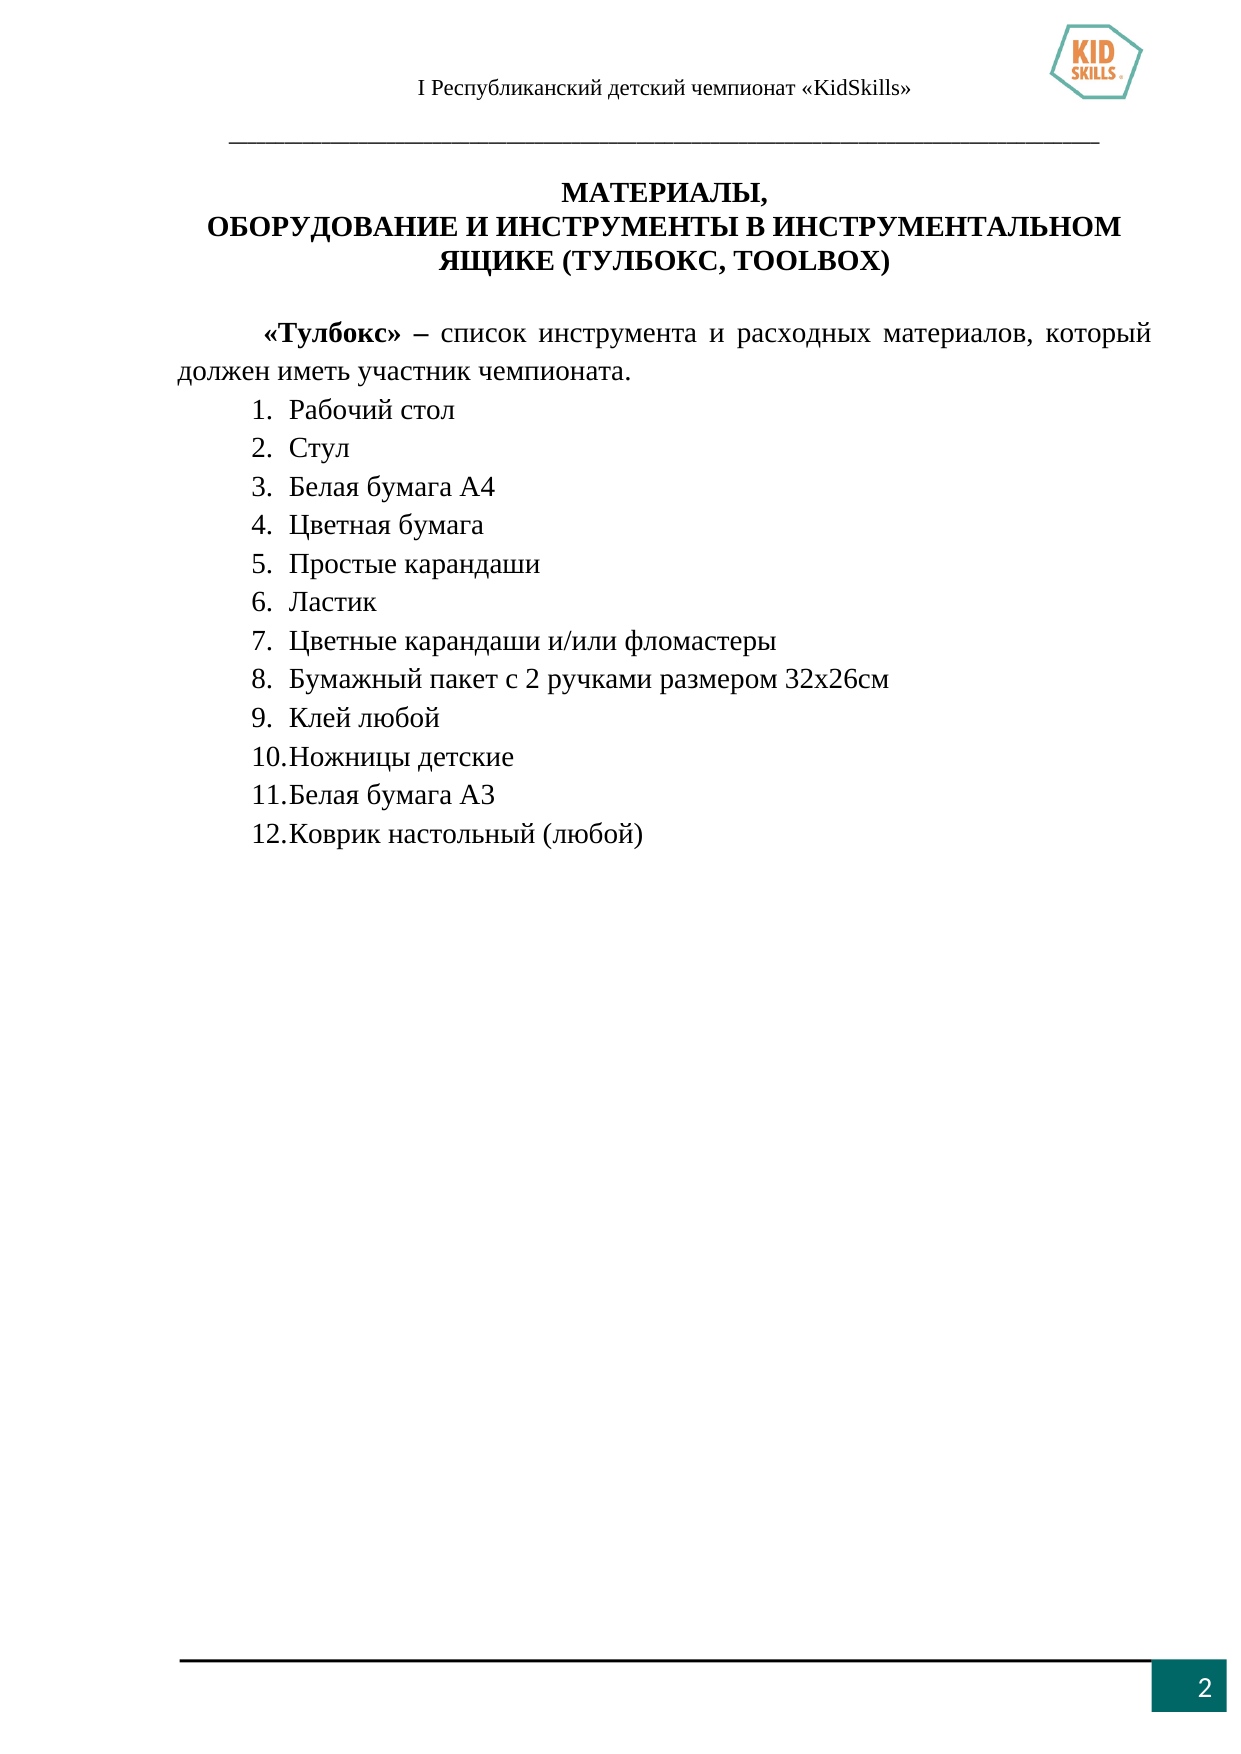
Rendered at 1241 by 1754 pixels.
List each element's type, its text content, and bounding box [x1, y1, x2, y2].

list Цветные карандаши и/или фломастеры [251, 623, 1152, 657]
list Ластик [251, 584, 1152, 618]
list Цветная бумага [251, 507, 1152, 541]
list Клей любой [251, 700, 1152, 734]
list Стул [251, 430, 1152, 464]
list Белая бумага А3 [251, 777, 1152, 811]
list Ножницы детские [251, 739, 1152, 772]
list Белая бумага А4 [251, 469, 1152, 502]
list Коврик настольный (любой) [251, 816, 1152, 849]
list Бумажный пакет с 2 ручками размером 32х26см [251, 662, 1152, 695]
picture [1041, 6, 1147, 113]
text «Тулбокс» – список инструмента и расходных материалов, который должен иметь участник чемпионата. [177, 315, 1152, 387]
text ОБОРУДОВАНИЕ И ИНСТРУМЕНТЫ В ИНСТРУМЕНТАЛЬНОМ ЯЩИКЕ (ТУЛБОКС, TOOLBOX) [177, 209, 1152, 276]
list Простые карандаши [251, 546, 1152, 579]
text МАТЕРИАЛЫ, [177, 176, 1152, 209]
list Рабочий стол [251, 392, 1152, 425]
